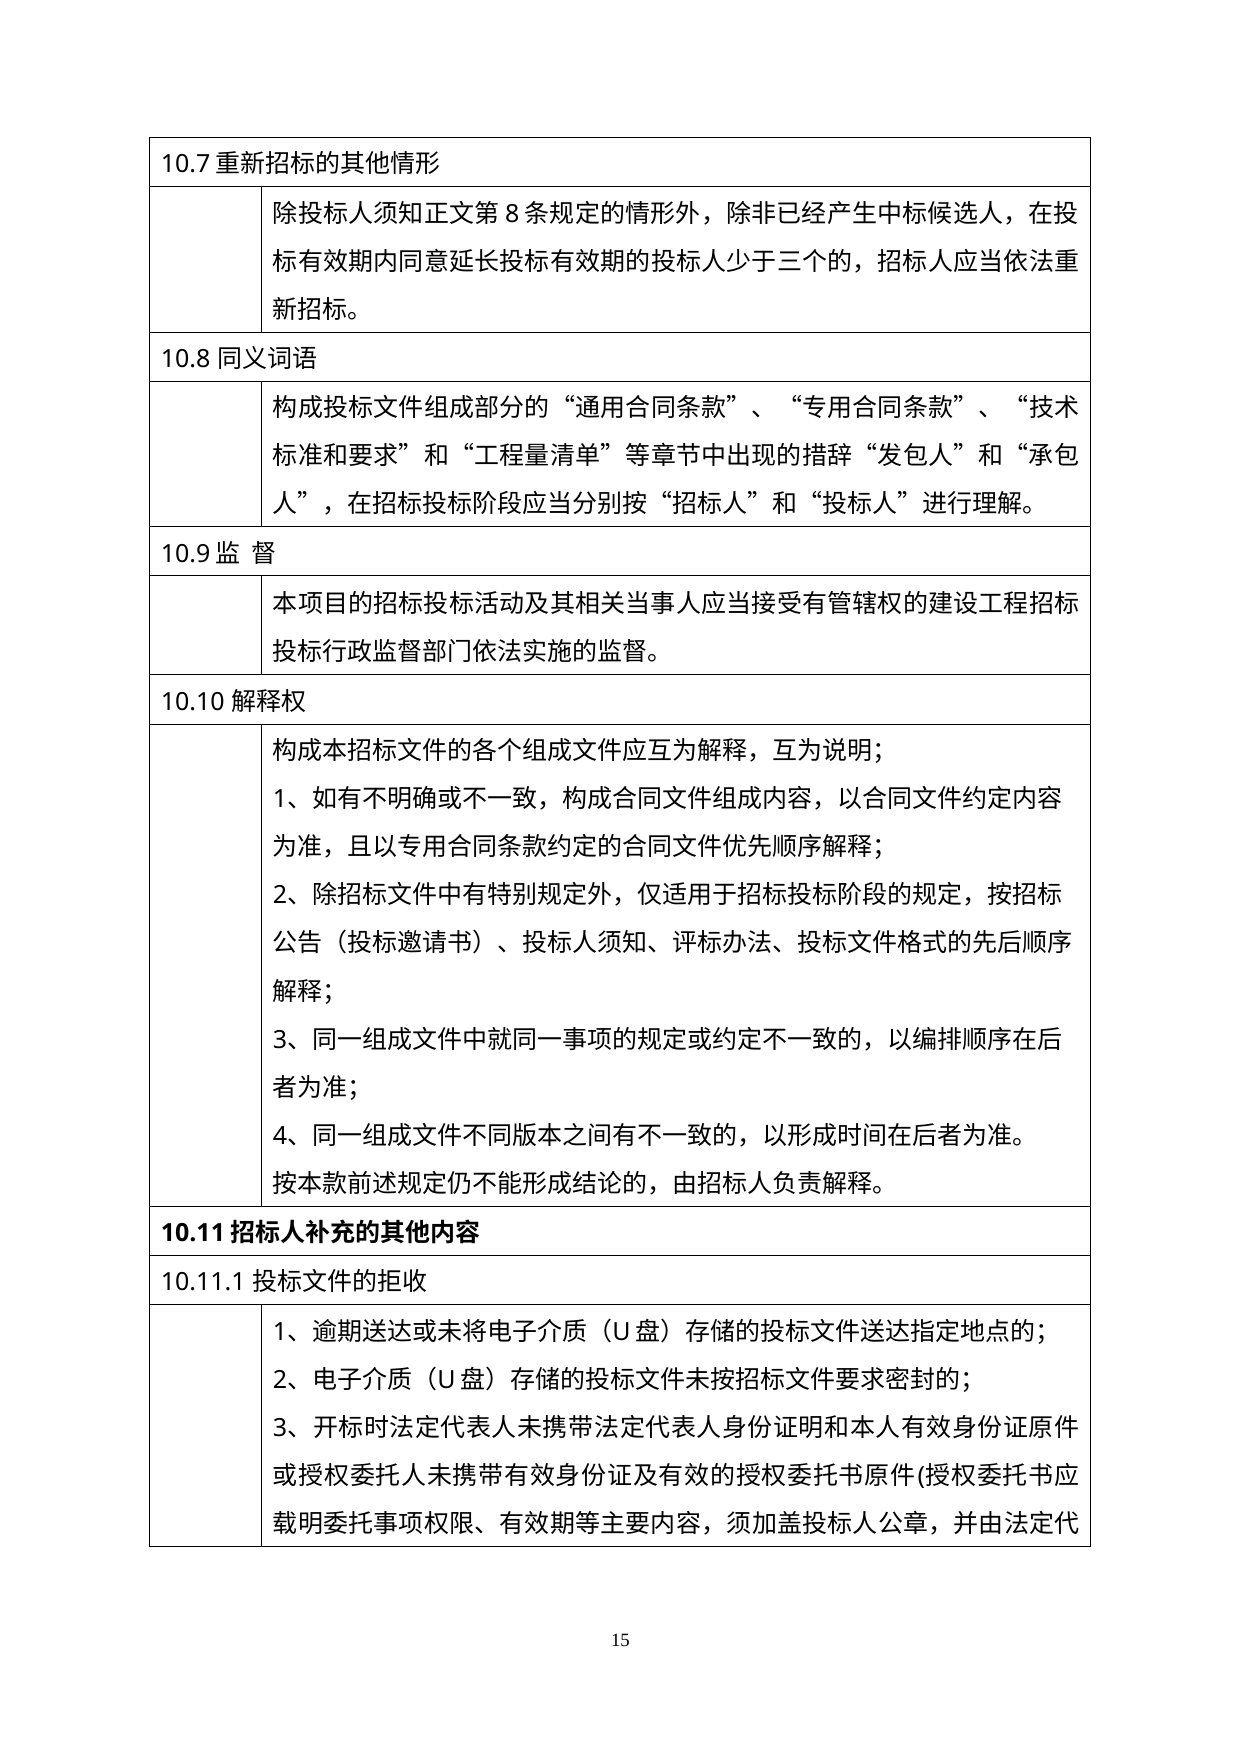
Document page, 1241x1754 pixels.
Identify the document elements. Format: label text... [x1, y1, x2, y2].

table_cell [262, 1305, 1090, 1546]
table_cell [150, 187, 261, 332]
table_cell 构成本招标文件的各个组成文件应互为解释，互为说明； 1、如有不明确或不一致，构成合同文件组成内容，以合同文件约定内容为准，且以专用合同条款约定的合同文件优先顺序解释； 2、除招标文件中有特别规定外，仅适用于招标投标阶段的规定，按招标公告（投标邀请书）、投标人须知、评标办法、投标文件格式的先后顺序解释； 3、同一组成文件中就同一事项的规定或约定不一致的，以编排顺序在后者为准； 4、同一组成文件不同版本之间有不一致的，以形成时间在后者为准。 按本款前述规定仍不能形成结论的，由招标人负责解释。 [262, 725, 1090, 1206]
table_cell 10.11招标人补充的其他内容 [150, 1207, 1090, 1255]
table_cell 10.9监 督 [150, 527, 1090, 575]
table_cell [150, 576, 261, 674]
table_cell 本项目的招标投标活动及其相关当事人应当接受有管辖权的建设工程招标投标行政监督部门依法实施的监督。 [262, 576, 1090, 674]
table_cell [150, 725, 261, 1206]
table_cell [150, 382, 261, 526]
table_cell 构成投标文件组成部分的“通用合同条款”、“专用合同条款”、“技术标准和要求”和“工程量清单”等章节中出现的措辞“发包人”和“承包人”，在招标投标阶段应当分别按“招标人”和“投标人”进行理解。 [262, 382, 1090, 526]
table_cell 10.11.1 投标文件的拒收 [150, 1256, 1090, 1304]
table_cell 除投标人须知正文第8条规定的情形外，除非已经产生中标候选人，在投标有效期内同意延长投标有效期的投标人少于三个的，招标人应当依法重新招标。 [262, 187, 1090, 332]
table_cell 10.7重新招标的其他情形 [150, 138, 1090, 186]
table_cell [150, 1305, 261, 1546]
table_cell 10.10 解释权 [150, 675, 1090, 723]
table_cell 10.8 同义词语 [150, 333, 1090, 381]
